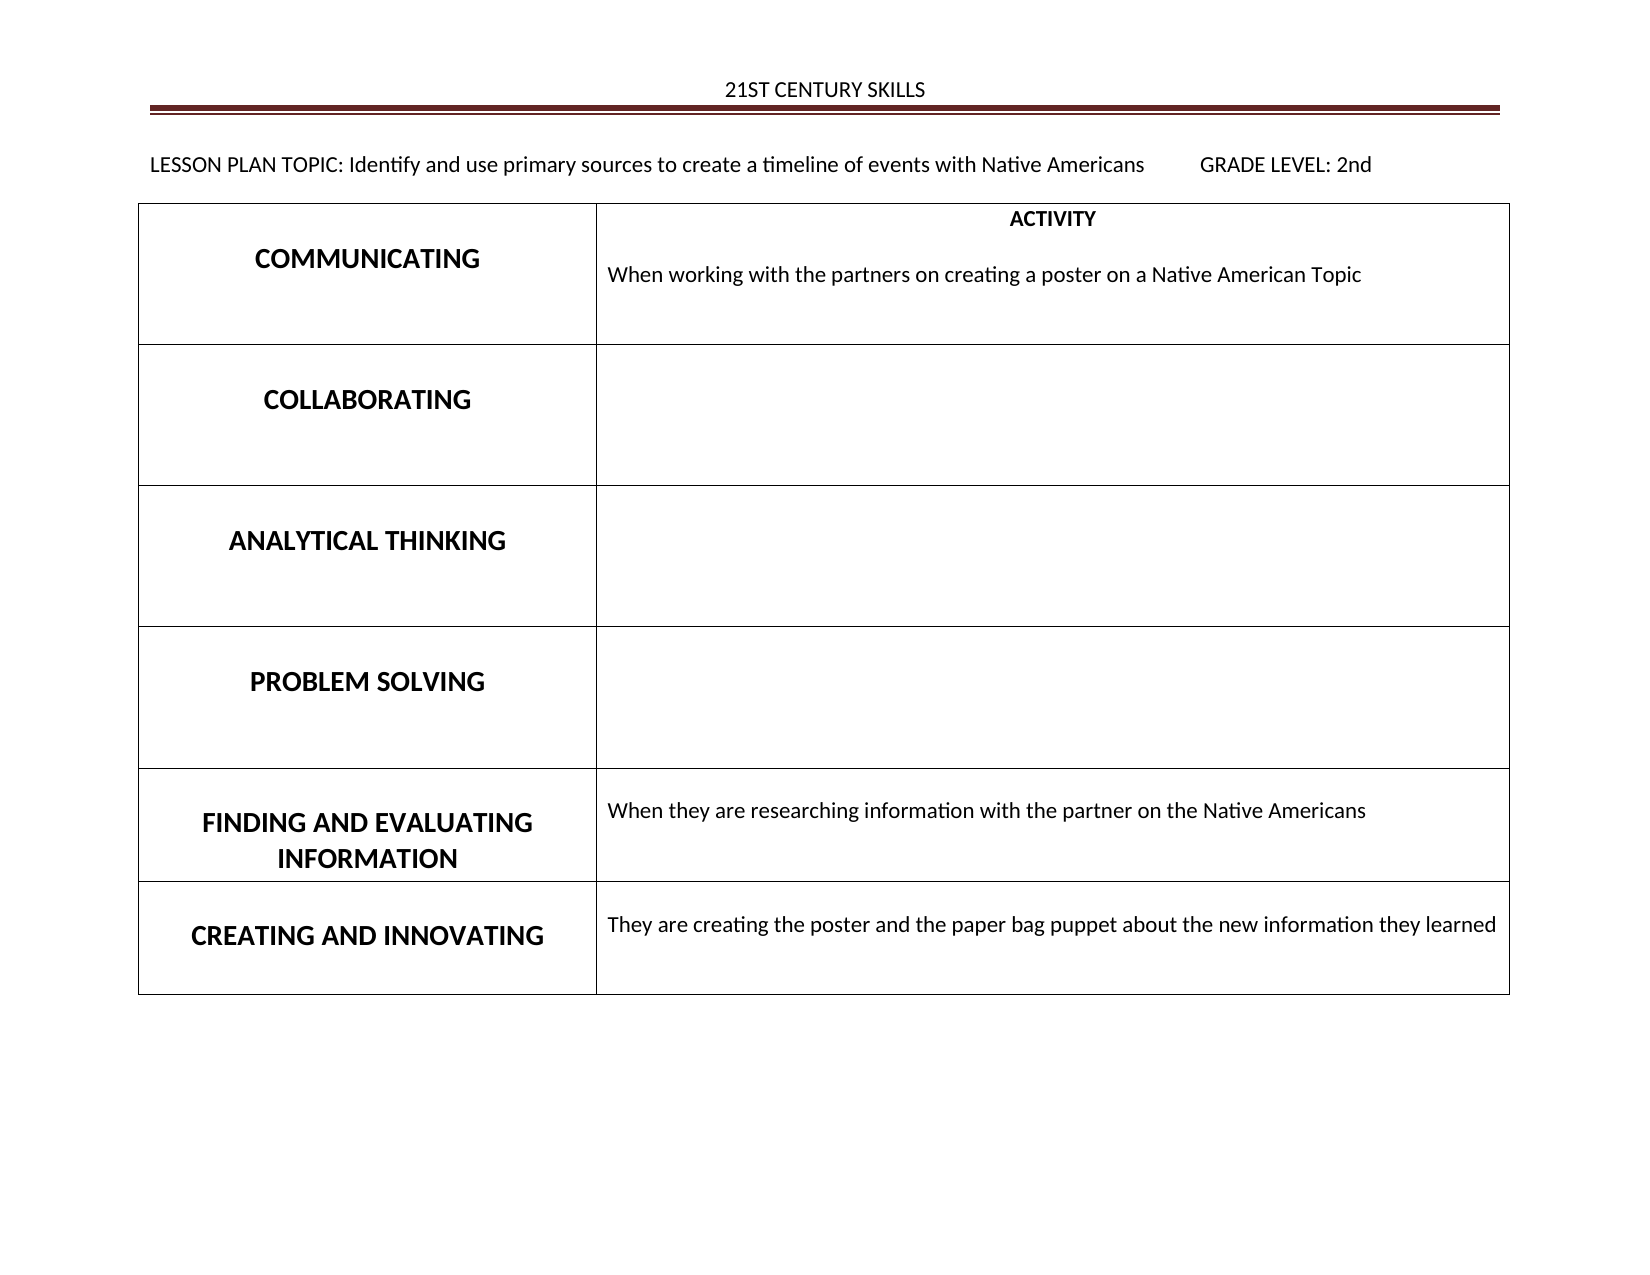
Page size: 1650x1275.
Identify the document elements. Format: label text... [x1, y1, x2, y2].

table_cell FINDING AND EVALUATING INFORMATION [139, 769, 596, 881]
table_cell ANALYTICAL THINKING [139, 486, 596, 626]
table_header ACTIVITY When working with the partners on creating a poster on a Native American Topic [597, 204, 1509, 344]
text LESSON PLAN TOPIC: Identify and use primary sources to create a timeline of events with Native Americans GRADE LEVEL: 2nd [150, 150, 1500, 178]
table_cell When they are researching information with the partner on the Native Americans [597, 769, 1509, 881]
table_header COMMUNICATING [139, 204, 596, 344]
table_cell [597, 627, 1509, 768]
table_cell [597, 345, 1509, 485]
table_cell COLLABORATING [139, 345, 596, 485]
table_cell [597, 486, 1509, 626]
table_cell They are creating the poster and the paper bag puppet about the new information they learned [597, 882, 1509, 994]
table_cell CREATING AND INNOVATING [139, 882, 596, 994]
table_cell PROBLEM SOLVING [139, 627, 596, 768]
